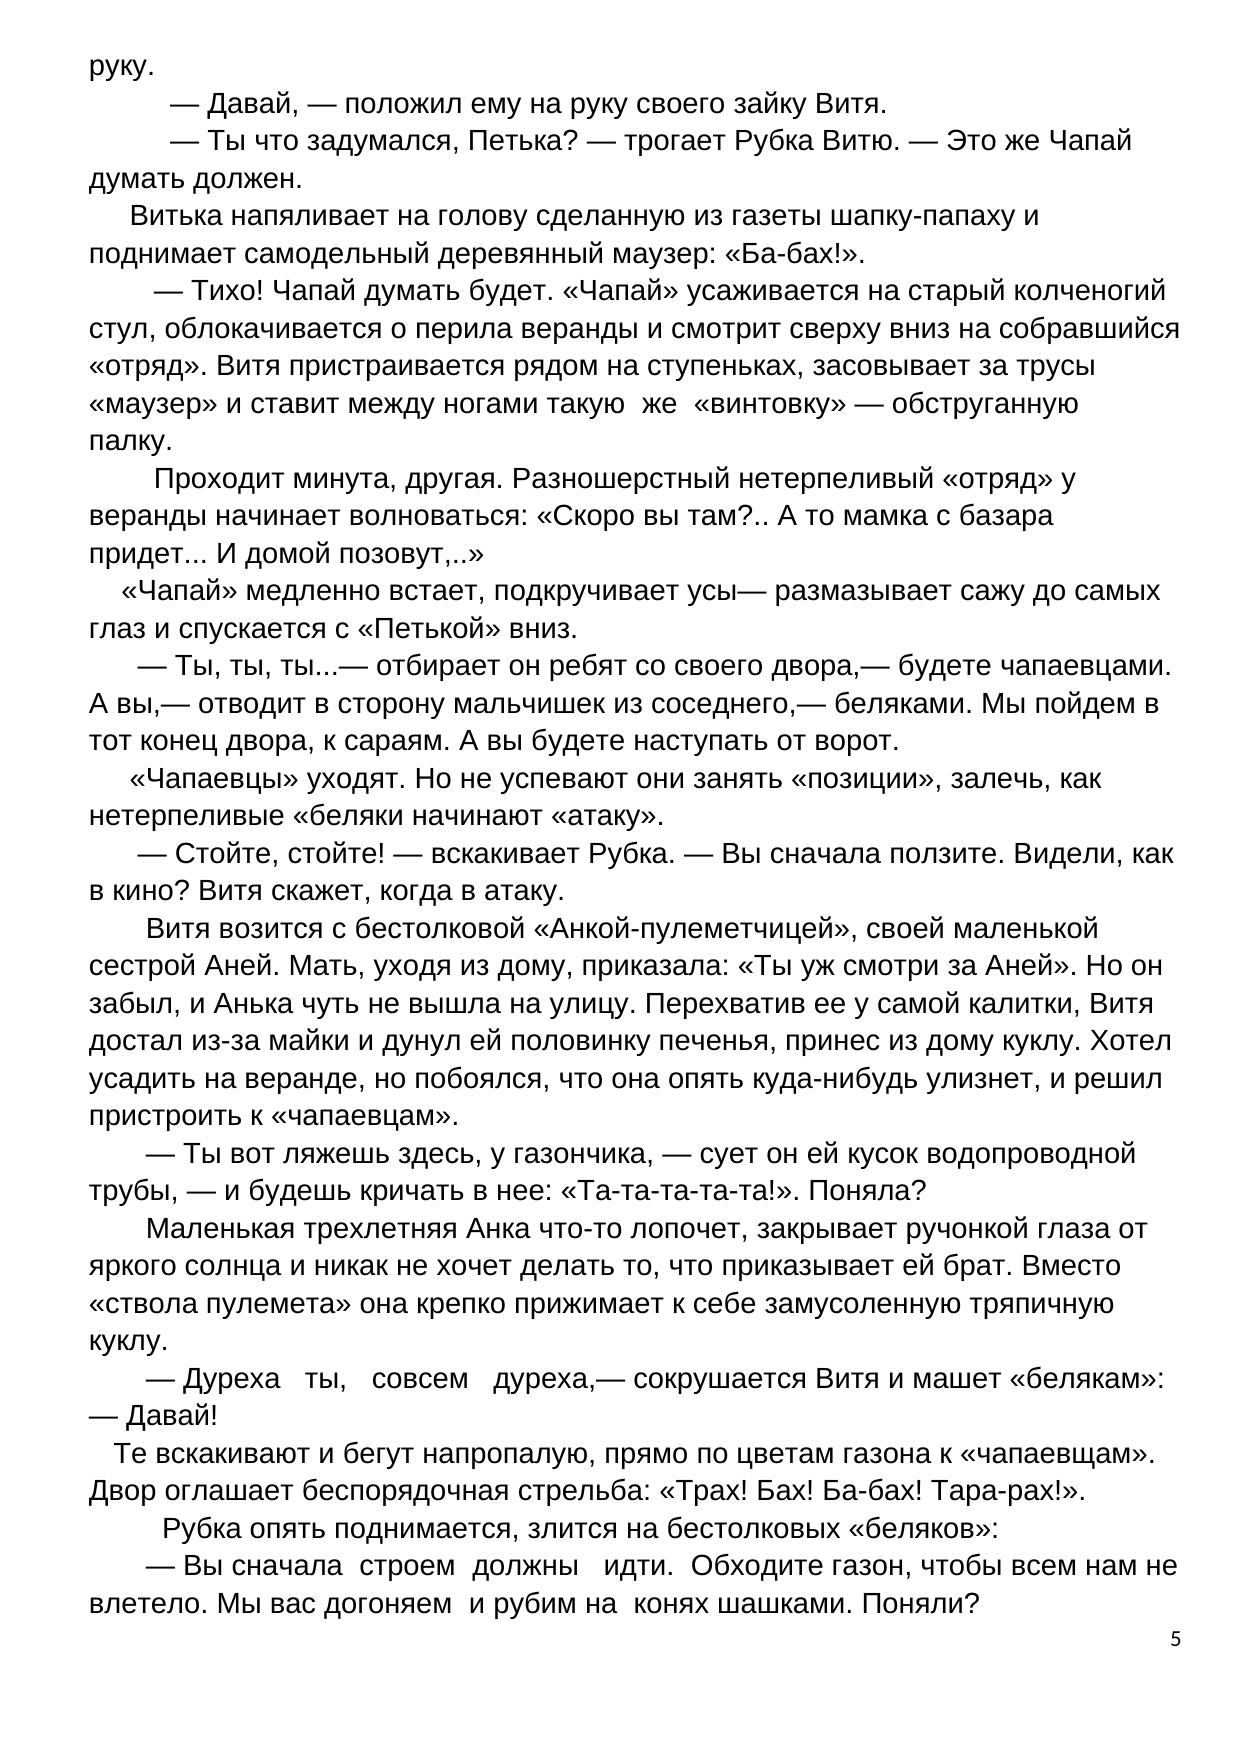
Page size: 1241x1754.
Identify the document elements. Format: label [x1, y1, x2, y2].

text [89, 119, 1181, 1619]
text [89, 44, 1181, 119]
